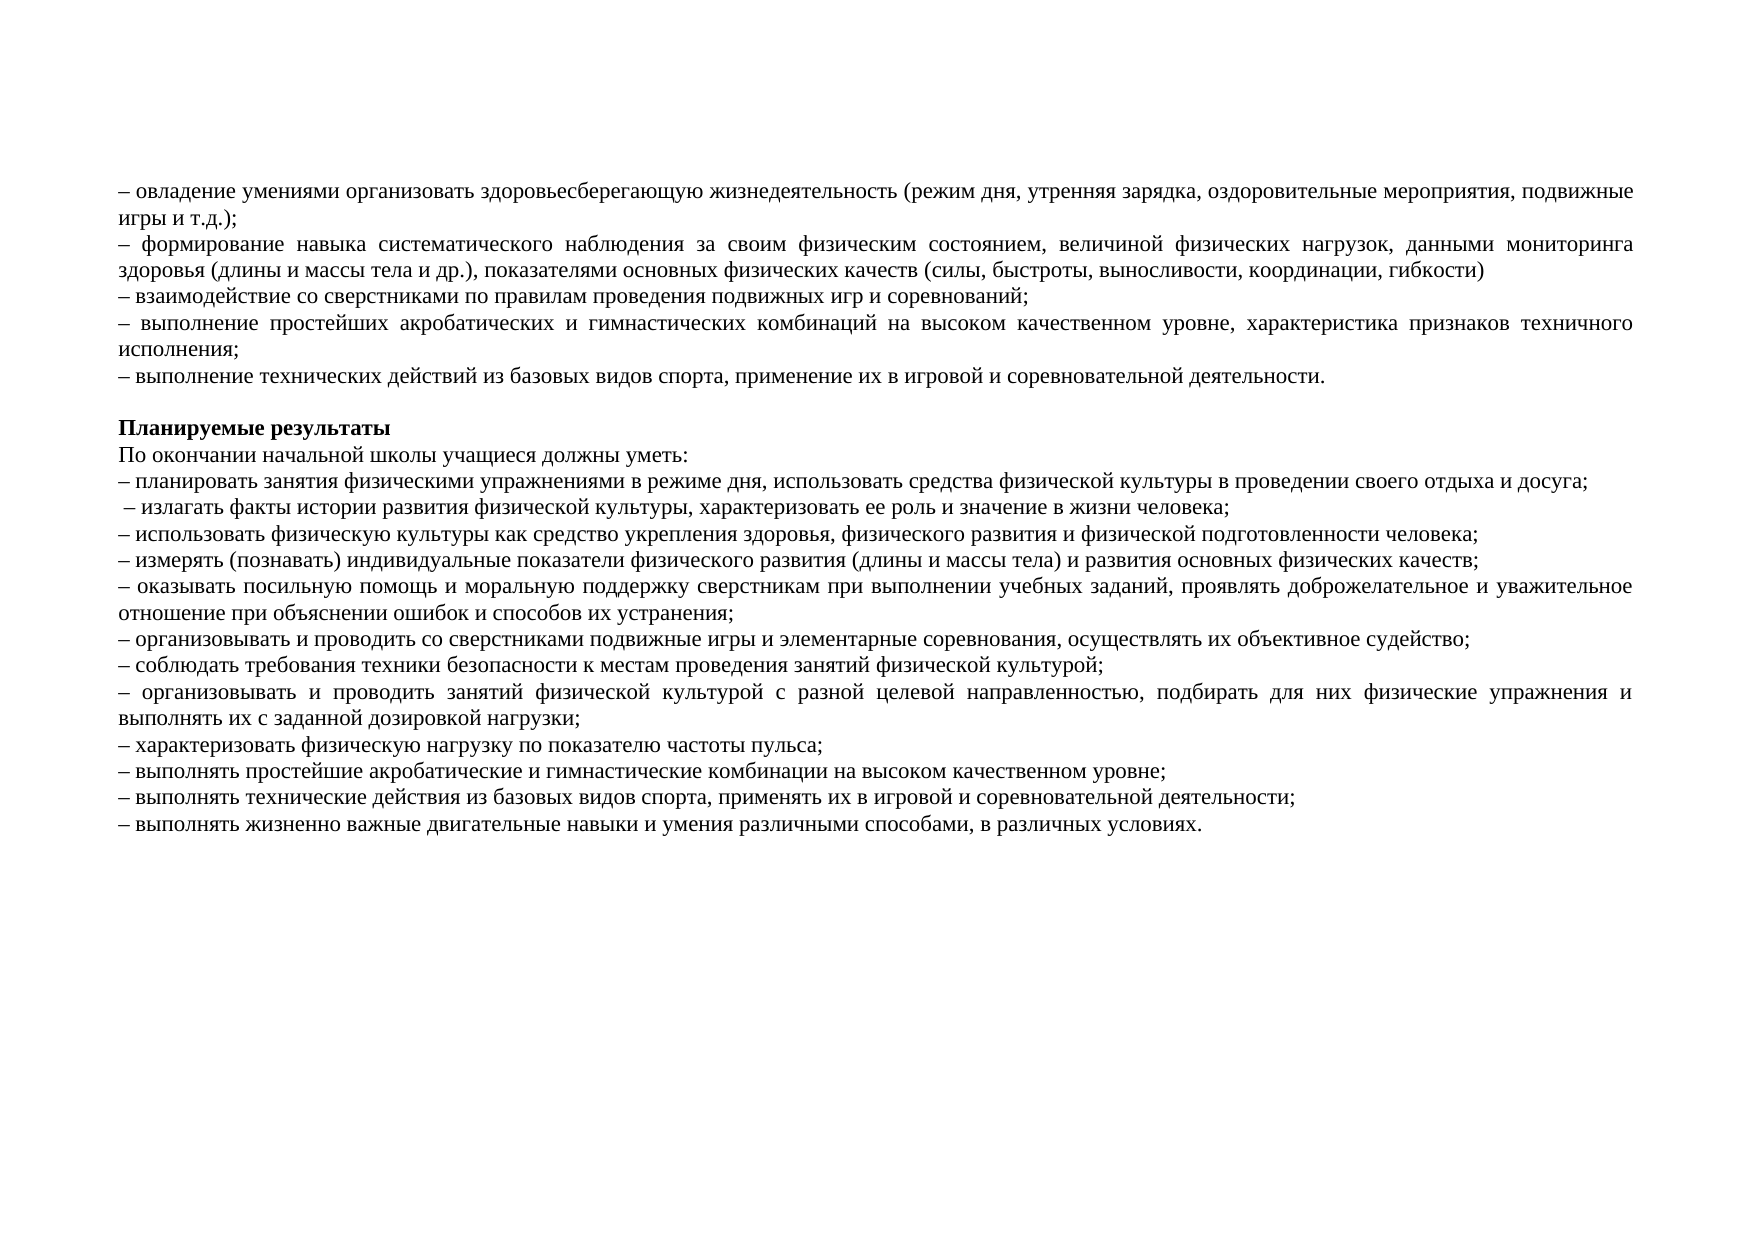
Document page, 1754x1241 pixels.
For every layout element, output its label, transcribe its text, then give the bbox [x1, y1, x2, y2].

text – выполнять жизненно важные двигательные навыки и умения различными способами, в различных условиях. [118, 810, 1636, 836]
text – организовывать и проводить занятий физической культурой с разной целевой направленностью, подбирать для них физические упражнения и выполнять их с заданной дозировкой нагрузки; [118, 678, 1636, 731]
text – оказывать посильную помощь и моральную поддержку сверстникам при выполнении учебных заданий, проявлять доброжелательное и уважительное отношение при объяснении ошибок и способов их устранения; [118, 572, 1636, 625]
text – характеризовать физическую нагрузку по показателю частоты пульса; [118, 731, 1636, 757]
text – выполнение простейших акробатических и гимнастических комбинаций на высоком качественном уровне, характеристика признаков техничного исполнения; [118, 309, 1636, 362]
text – взаимодействие со сверстниками по правилам проведения подвижных игр и соревнований; [118, 283, 1636, 309]
text – формирование навыка систематического наблюдения за своим физическим состоянием, величиной физических нагрузок, данными мониторинга здоровья (длины и массы тела и др.), показателями основных физических качеств (силы, быстроты, выносливости, координации, гибкости) [118, 230, 1636, 283]
text – выполнять простейшие акробатические и гимнастические комбинации на высоком качественном уровне; [118, 757, 1636, 783]
text – использовать физическую культуры как средство укрепления здоровья, физического развития и физической подготовленности человека; [118, 520, 1636, 546]
text – планировать занятия физическими упражнениями в режиме дня, использовать средства физической культуры в проведении своего отдыха и досуга; [118, 467, 1636, 493]
text По окончании начальной школы учащиеся должны уметь: [118, 441, 1636, 467]
text – соблюдать требования техники безопасности к местам проведения занятий физической культурой; [118, 652, 1636, 678]
text – овладение умениями организовать здоровьесберегающую жизнедеятельность (режим дня, утренняя зарядка, оздоровительные мероприятия, подвижные игры и т.д.); [118, 177, 1636, 230]
text – организовывать и проводить со сверстниками подвижные игры и элементарные соревнования, осуществлять их объективное судейство; [118, 625, 1636, 652]
text – излагать факты истории развития физической культуры, характеризовать ее роль и значение в жизни человека; [118, 493, 1636, 520]
text – выполнять технические действия из базовых видов спорта, применять их в игровой и соревновательной деятельности; [118, 783, 1636, 810]
text Планируемые результаты [118, 414, 1636, 441]
text – измерять (познавать) индивидуальные показатели физического развития (длины и массы тела) и развития основных физических качеств; [118, 546, 1636, 572]
text – выполнение технических действий из базовых видов спорта, применение их в игровой и соревновательной деятельности. [118, 362, 1636, 388]
